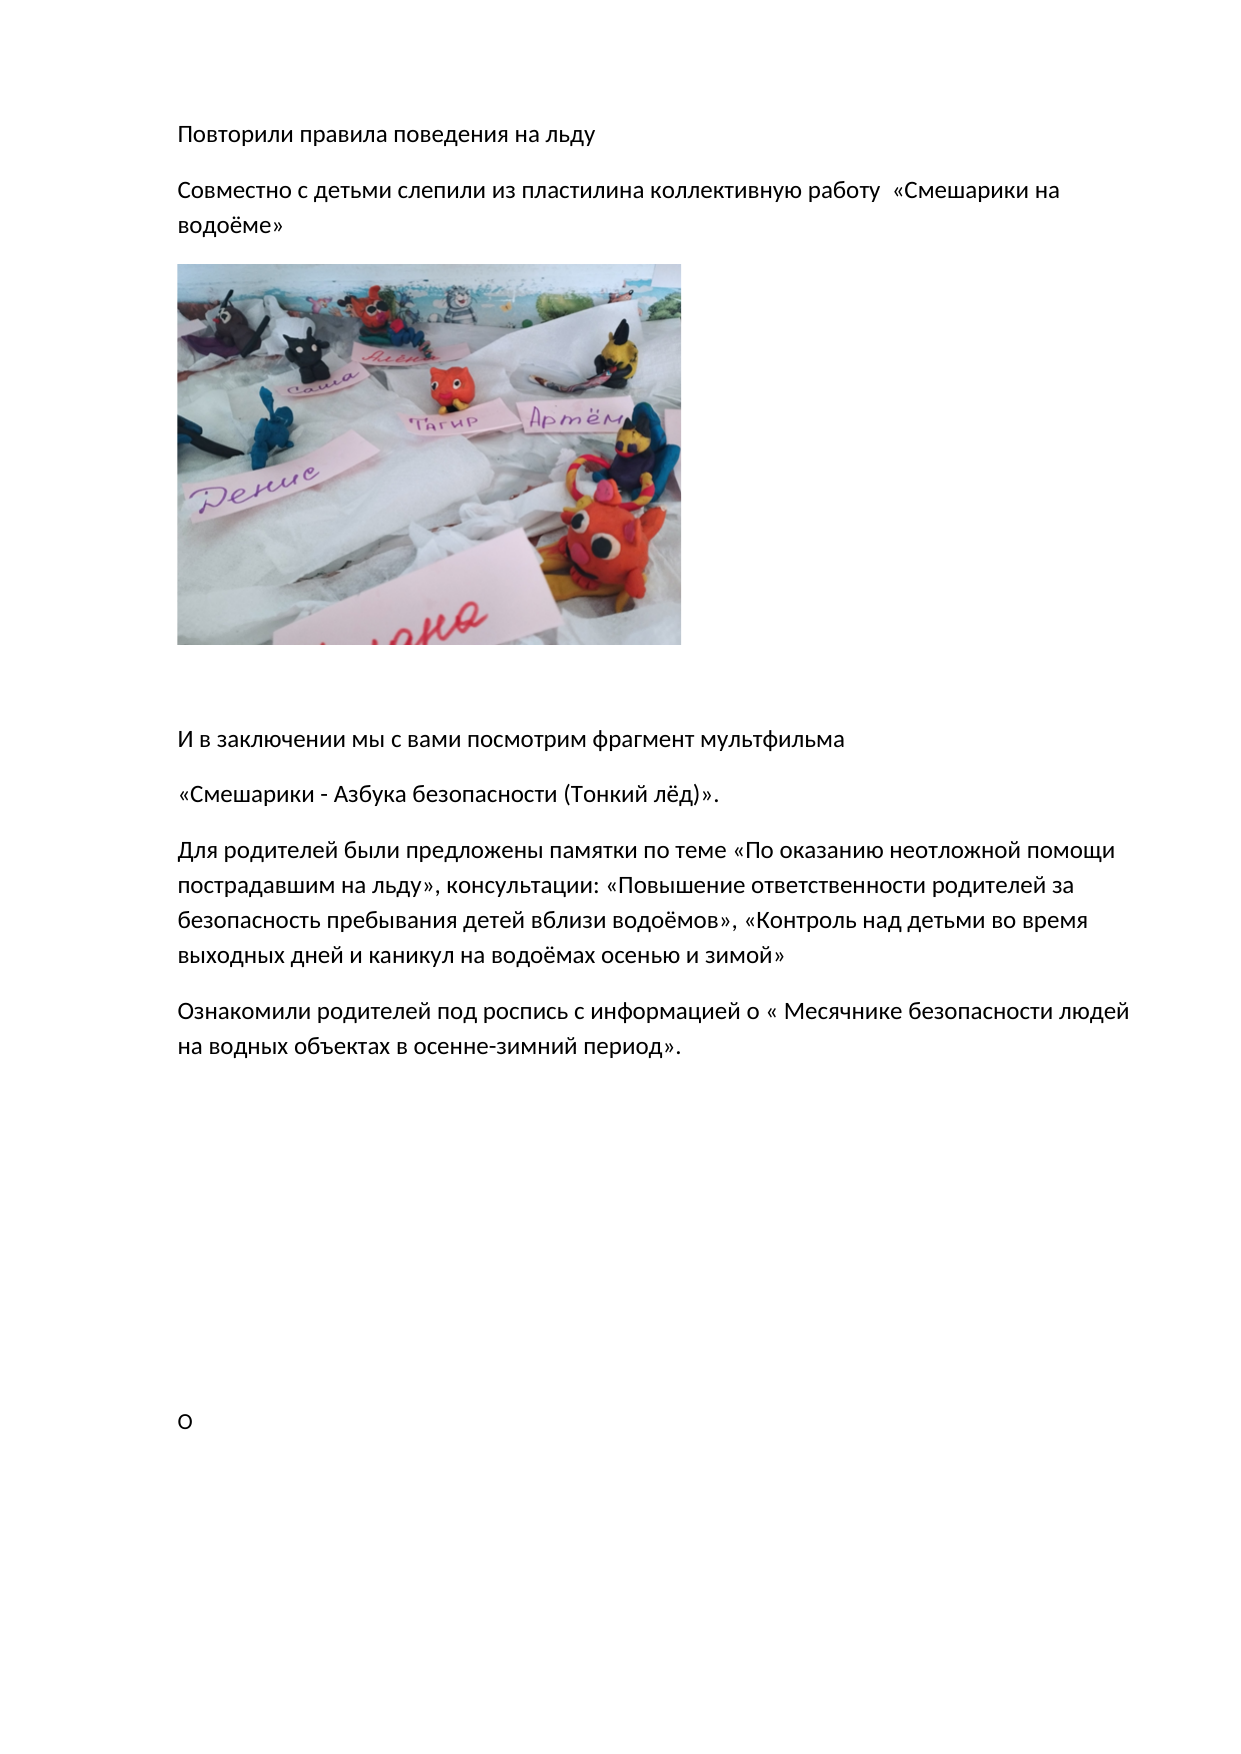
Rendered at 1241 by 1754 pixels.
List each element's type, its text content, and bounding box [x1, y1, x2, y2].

picture [177, 264, 682, 645]
text И в заключении мы с вами посмотрим фрагмент мультфильма [177, 723, 1152, 753]
text О [177, 1407, 1152, 1435]
text Для родителей были предложены памятки по теме «По оказанию неотложной помощи пострадавшим на льду», консультации: «Повышение ответственности родителей за безопасность пребывания детей вблизи водоёмов», «Контроль над детьми во время выходных дней и каникул на водоёмах осенью и зимой» [177, 834, 1152, 970]
text «Смешарики - Азбука безопасности (Тонкий лёд)». [177, 779, 1152, 809]
text Ознакомили родителей под роспись с информацией о « Месячнике безопасности людей на водных объектах в осенне-зимний период». [177, 995, 1152, 1061]
text Повторили правила поведения на льду [177, 118, 1152, 149]
text Совместно с детьми слепили из пластилина коллективную работу «Смешарики на водоёме» [177, 174, 1152, 239]
